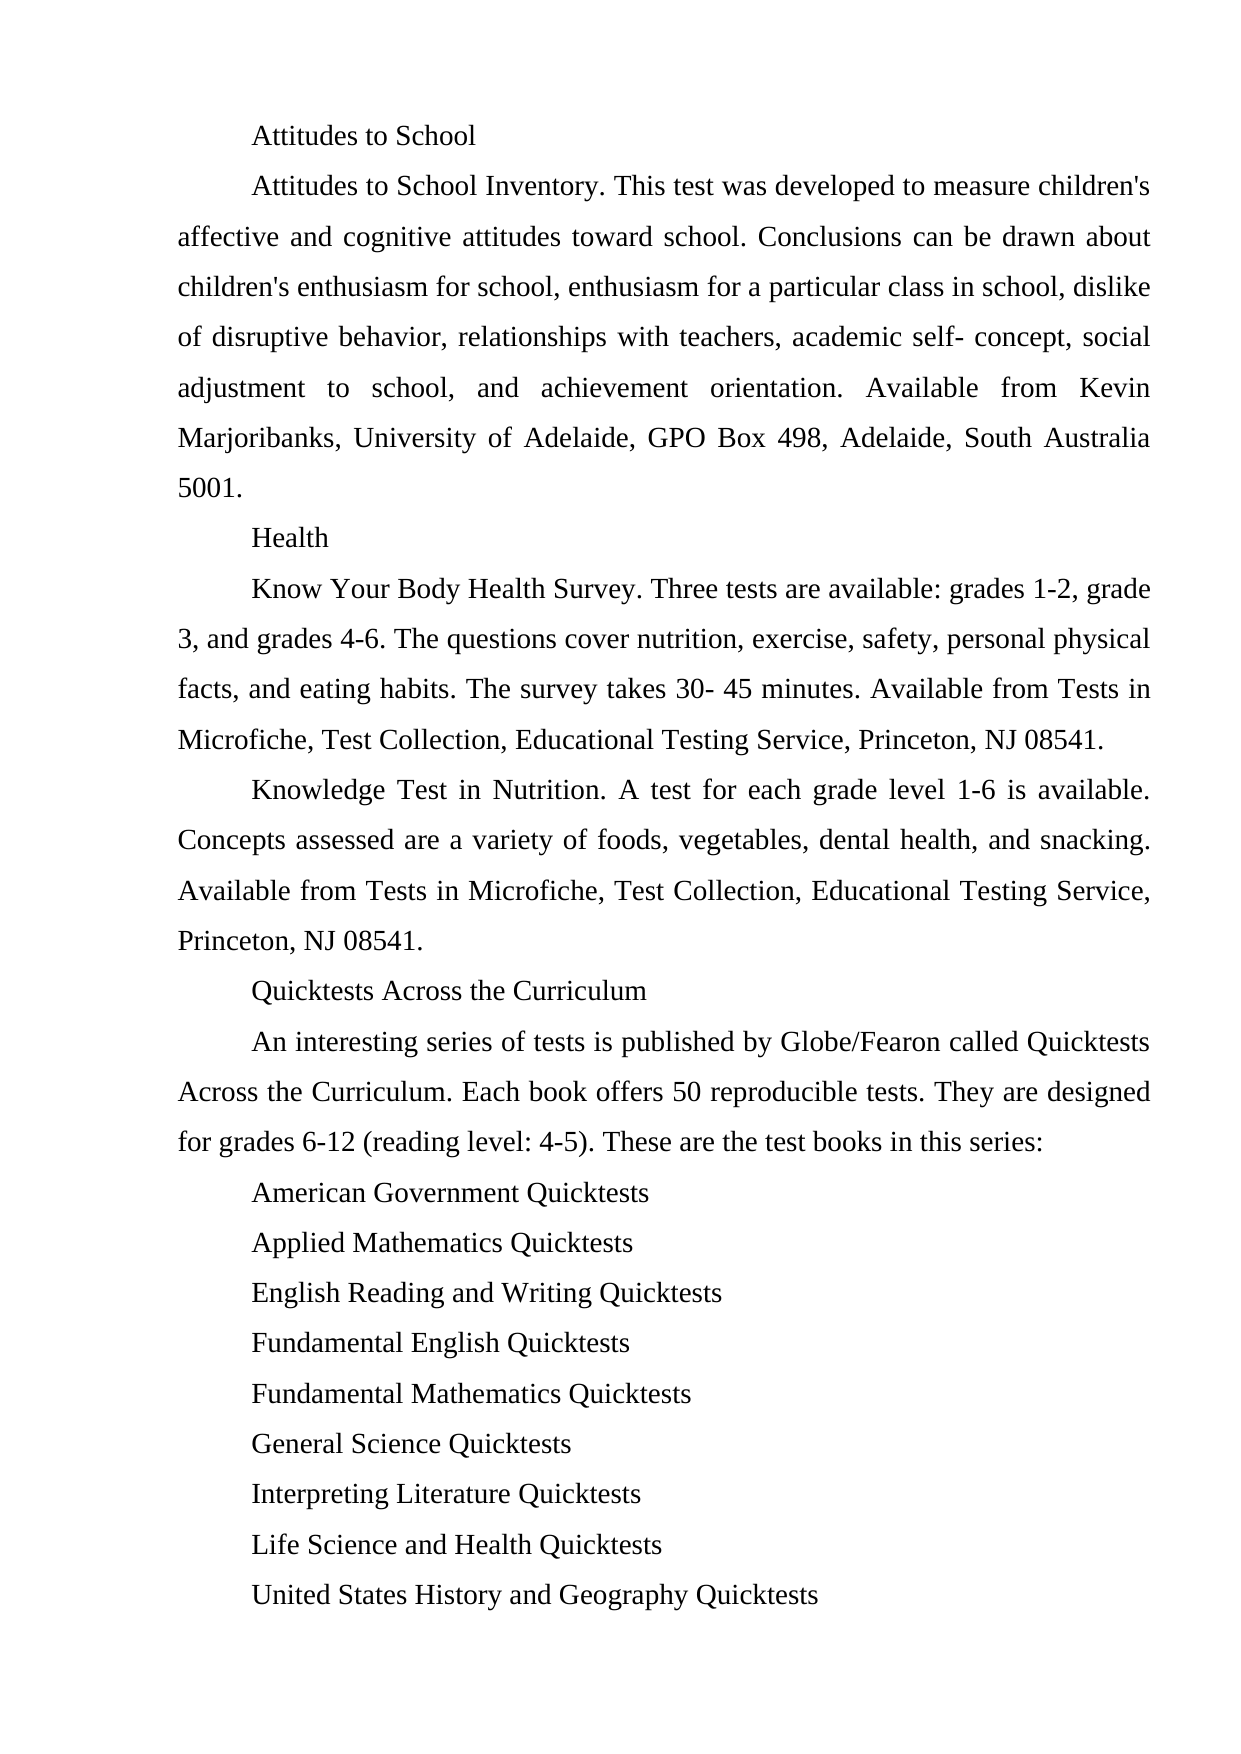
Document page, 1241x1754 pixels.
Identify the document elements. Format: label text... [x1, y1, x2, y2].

text United States History and Geography Quicktests [177, 1577, 1152, 1611]
text Quicktests Across the Curriculum [177, 973, 1152, 1007]
text English Reading and Writing Quicktests [177, 1275, 1152, 1309]
text Health [177, 521, 1152, 554]
text American Government Quicktests [177, 1175, 1152, 1208]
text General Science Quicktests [177, 1426, 1152, 1460]
text Knowledge Test in Nutrition. A test for each grade level 1-6 is available. Concepts assessed are a variety of foods, vegetables, dental health, and snacking. Available from Tests in Microfiche, Test Collection, Educational Testing Service, Princeton, NJ 08541. [177, 772, 1152, 957]
text Attitudes to School Inventory. This test was developed to measure children's affective and cognitive attitudes toward school. Conclusions can be drawn about children's enthusiasm for school, enthusiasm for a particular class in school, dislike of disruptive behavior, relationships with teachers, academic self- concept, social adjustment to school, and achievement orientation. Available from Kevin Marjoribanks, University of Adelaide, GPO Box 498, Adelaide, South Australia 5001. [177, 168, 1152, 504]
text Fundamental English Quicktests [177, 1326, 1152, 1359]
text Interpreting Literature Quicktests [177, 1477, 1152, 1510]
text Life Science and Health Quicktests [177, 1527, 1152, 1560]
text Applied Mathematics Quicktests [177, 1225, 1152, 1258]
text Fundamental Mathematics Quicktests [177, 1376, 1152, 1409]
text Know Your Body Health Survey. Three tests are available: grades 1-2, grade 3, and grades 4-6. The questions cover nutrition, exercise, safety, personal physical facts, and eating habits. The survey takes 30- 45 minutes. Available from Tests in Microfiche, Test Collection, Educational Testing Service, Princeton, NJ 08541. [177, 571, 1152, 755]
text An interesting series of tests is published by Globe/Fearon called Quicktests Across the Curriculum. Each book offers 50 reproducible tests. They are designed for grades 6-12 (reading level: 4-5). These are the test books in this series: [177, 1024, 1152, 1158]
text Attitudes to School [177, 118, 1152, 152]
